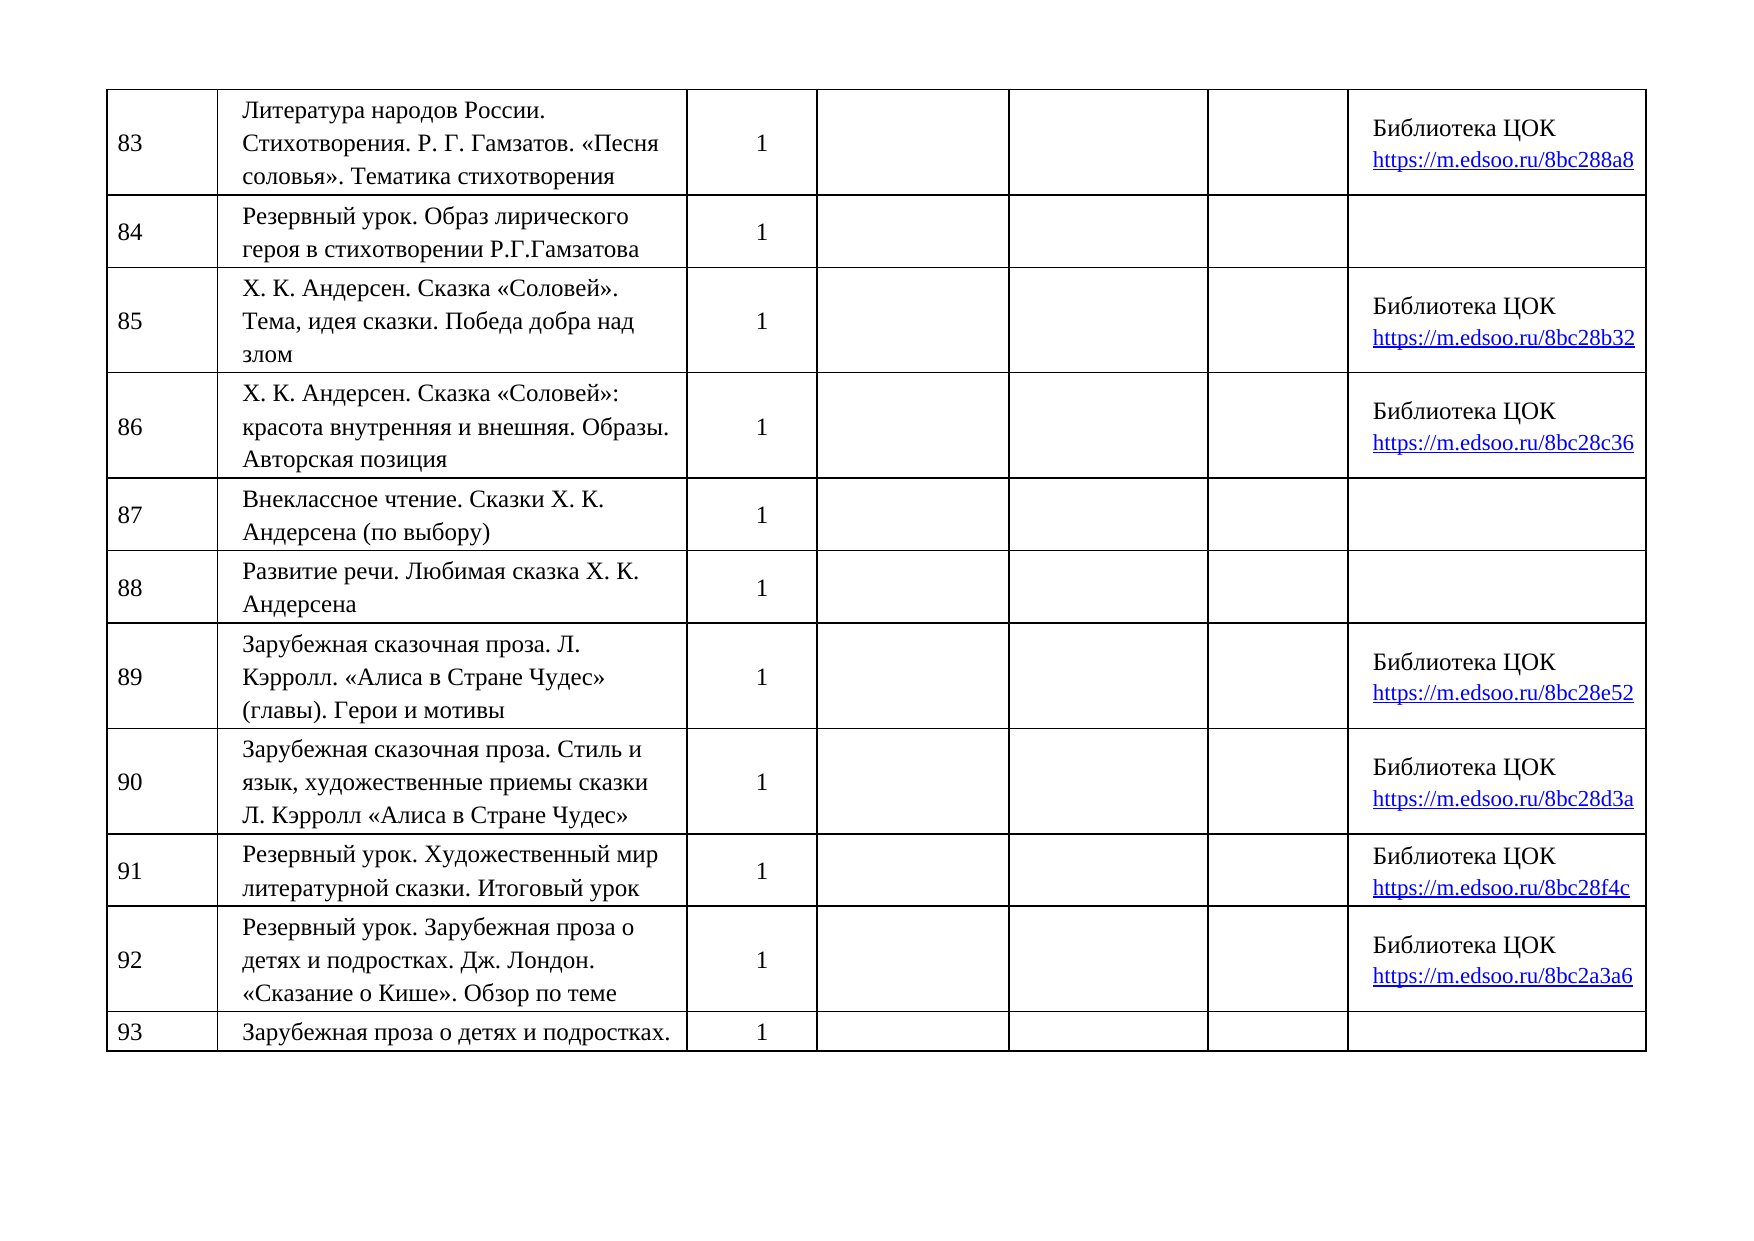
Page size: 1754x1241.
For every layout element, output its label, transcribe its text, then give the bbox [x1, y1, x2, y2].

table_cell Х. К. Андерсен. Сказка «Соловей»: красота внутренняя и внешняя. Образы. Авторская позиция [218, 373, 686, 477]
table_cell 89 [108, 624, 217, 727]
table_cell [1349, 196, 1645, 266]
table_cell [1209, 624, 1347, 727]
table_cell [218, 1012, 686, 1050]
table_cell [1209, 479, 1347, 549]
table_cell [1010, 729, 1207, 833]
table_cell 91 [108, 835, 217, 905]
table_cell Развитие речи. Любимая сказка Х. К. Андерсена [218, 551, 686, 622]
table_cell [818, 551, 1008, 622]
table_cell 85 [108, 268, 217, 372]
table_cell [1010, 1012, 1207, 1050]
table_cell Библиотека ЦОК https://m.edsoo.ru/8bc28e52 [1349, 624, 1645, 727]
table_cell 88 [108, 551, 217, 622]
table_cell 1 [688, 835, 816, 905]
table_cell [1010, 835, 1207, 905]
table_cell [1209, 1012, 1347, 1050]
table_cell [1010, 907, 1207, 1011]
table_cell [1209, 551, 1347, 622]
table_cell 1 [688, 373, 816, 477]
table_cell [1010, 551, 1207, 622]
table_cell 90 [108, 729, 217, 833]
table_cell [1010, 90, 1207, 194]
table_cell [1010, 479, 1207, 549]
table_cell [818, 479, 1008, 549]
table_cell [1349, 551, 1645, 622]
table_cell Библиотека ЦОК https://m.edsoo.ru/8bc28b32 [1349, 268, 1645, 372]
table_cell [818, 196, 1008, 266]
table_cell Библиотека ЦОК https://m.edsoo.ru/8bc288a8 [1349, 90, 1645, 194]
table_cell Резервный урок. Художественный мир литературной сказки. Итоговый урок [218, 835, 686, 905]
table_cell [818, 1012, 1008, 1050]
table_cell [1209, 835, 1347, 905]
table_cell Х. К. Андерсен. Сказка «Соловей». Тема, идея сказки. Победа добра над злом [218, 268, 686, 372]
table_cell Внеклассное чтение. Сказки Х. К. Андерсена (по выбору) [218, 479, 686, 549]
table_cell 1 [688, 729, 816, 833]
table_cell Резервный урок. Образ лирического героя в стихотворении Р.Г.Гамзатова [218, 196, 686, 266]
table_cell Библиотека ЦОК https://m.edsoo.ru/8bc2a3a6 [1349, 907, 1645, 1011]
table_cell 1 [688, 1012, 816, 1050]
table_cell Зарубежная сказочная проза. Стиль и язык, художественные приемы сказки Л. Кэрролл «Алиса в Стране Чудес» [218, 729, 686, 833]
table_cell Литература народов России. Стихотворения. Р. Г. Гамзатов. «Песня соловья». Тематика стихотворения [218, 90, 686, 194]
table_cell 93 [108, 1012, 217, 1050]
table_cell 1 [688, 268, 816, 372]
table_cell [818, 907, 1008, 1011]
table_cell Библиотека ЦОК https://m.edsoo.ru/8bc28d3a [1349, 729, 1645, 833]
table_cell Библиотека ЦОК https://m.edsoo.ru/8bc28c36 [1349, 373, 1645, 477]
table_cell [1010, 196, 1207, 266]
table_cell [1209, 729, 1347, 833]
table_cell [818, 268, 1008, 372]
table_cell [818, 373, 1008, 477]
table_cell 1 [688, 90, 816, 194]
table_cell [1349, 479, 1645, 549]
table_cell [1209, 90, 1347, 194]
table_cell [1010, 624, 1207, 727]
table_cell 1 [688, 551, 816, 622]
table_cell Библиотека ЦОК https://m.edsoo.ru/8bc28f4c [1349, 835, 1645, 905]
table_cell [1209, 196, 1347, 266]
table_cell [1209, 907, 1347, 1011]
table_cell [1010, 268, 1207, 372]
table_cell 1 [688, 196, 816, 266]
table_cell 87 [108, 479, 217, 549]
table_cell 84 [108, 196, 217, 266]
table_cell 1 [688, 479, 816, 549]
table_cell [818, 624, 1008, 727]
table_cell Зарубежная сказочная проза. Л. Кэрролл. «Алиса в Стране Чудес» (главы). Герои и мотивы [218, 624, 686, 727]
table_cell [1010, 373, 1207, 477]
table_cell 1 [688, 624, 816, 727]
table_cell 92 [108, 907, 217, 1011]
table_cell [818, 90, 1008, 194]
table_cell [818, 835, 1008, 905]
table_cell 1 [688, 907, 816, 1011]
table_cell [1209, 268, 1347, 372]
table_cell Резервный урок. Зарубежная проза о детях и подростках. Дж. Лондон. «Сказание о Кише». Обзор по теме [218, 907, 686, 1011]
table_cell [1209, 373, 1347, 477]
table_cell [1349, 1012, 1645, 1050]
table_cell [818, 729, 1008, 833]
table_cell 86 [108, 373, 217, 477]
table_cell 83 [108, 90, 217, 194]
